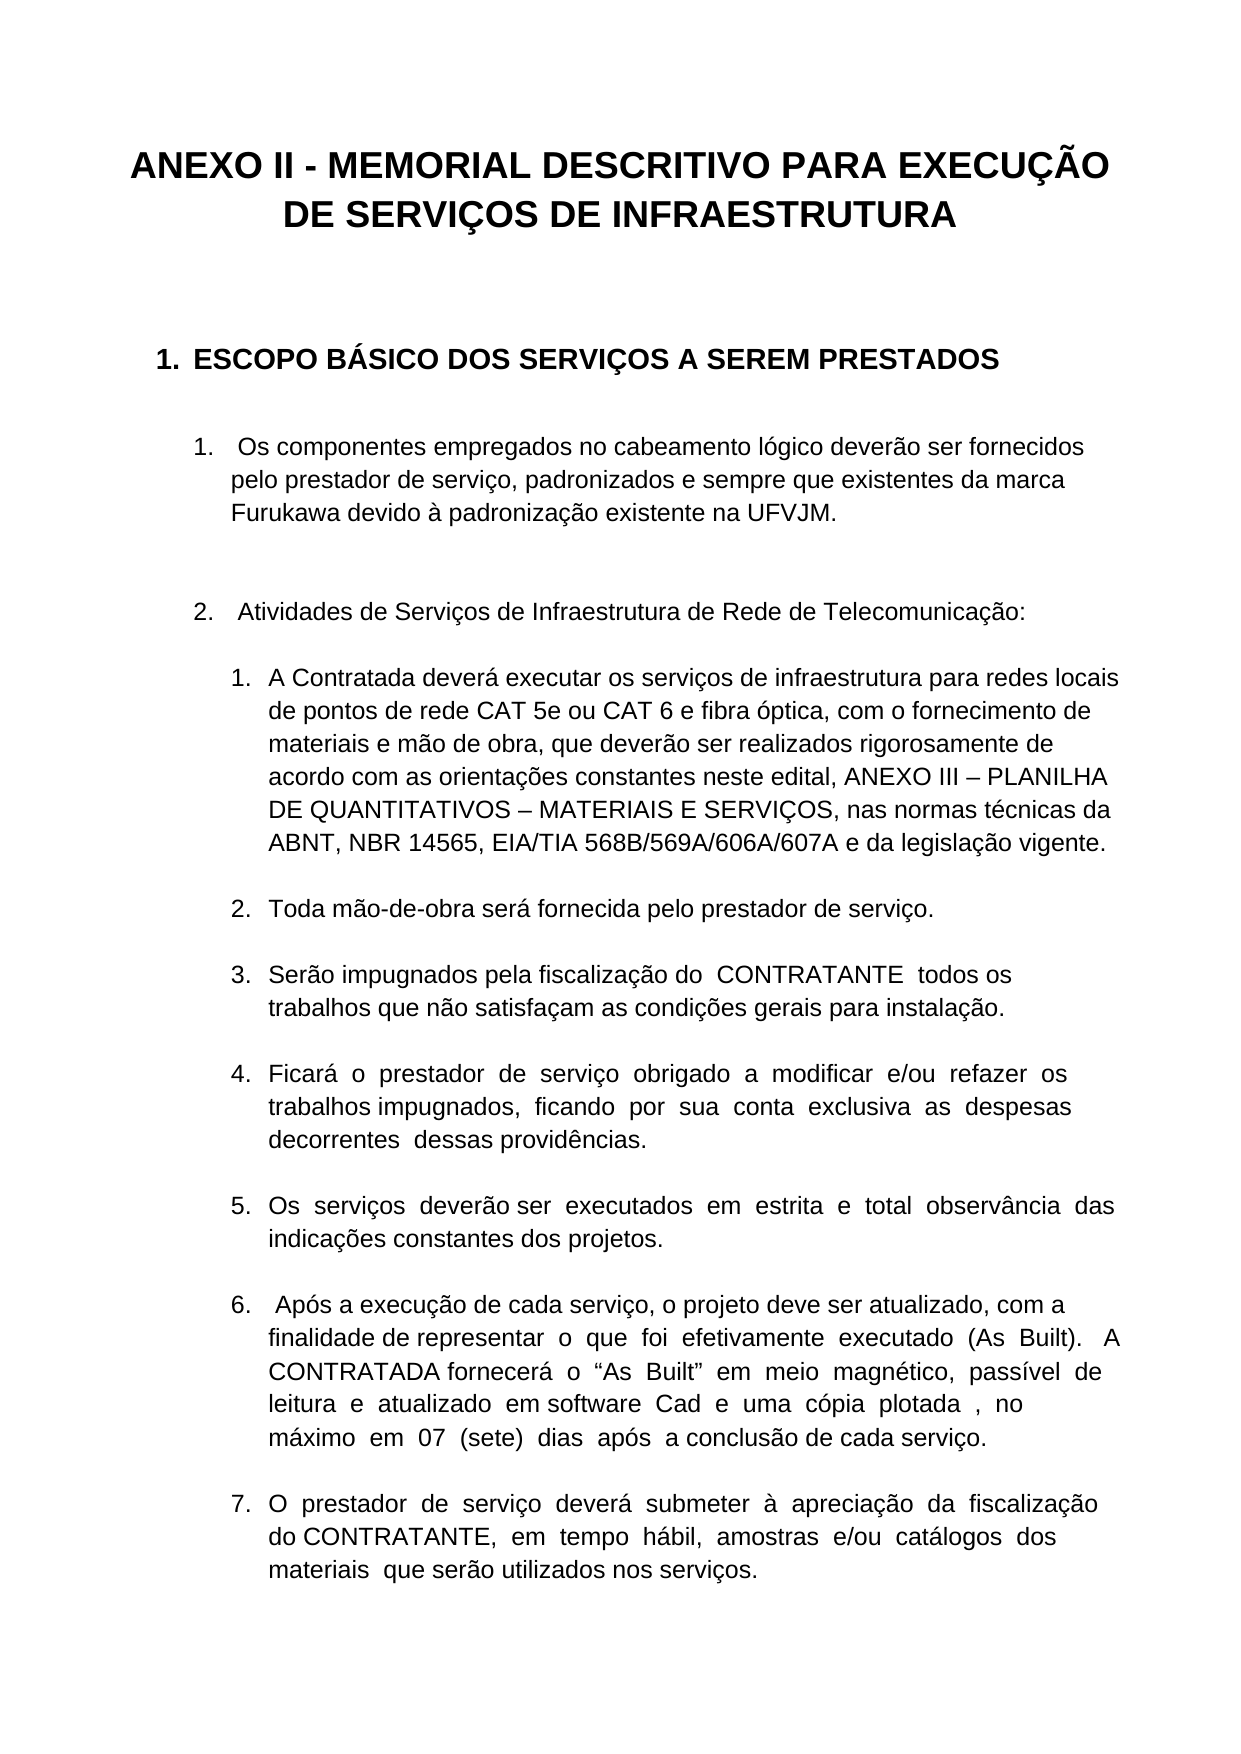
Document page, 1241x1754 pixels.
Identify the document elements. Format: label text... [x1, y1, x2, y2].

list Após a execução de cada serviço, o projeto deve ser atualizado, com a finalidade de representar o que foi efetivamente executado (As Built). A CONTRATADA fornecerá o “As Built” em meio magnético, passível de leitura e atualizado em software Cad e uma cópia plotada , no máximo em 07 (sete) dias após a conclusão de cada serviço. [231, 1290, 1122, 1484]
list Toda mão-de-obra será fornecida pelo prestador de serviço. [231, 894, 1122, 956]
title ANEXO II - MEMORIAL DESCRITIVO PARA EXECUÇÃO DE SERVIÇOS DE INFRAESTRUTURA [118, 143, 1122, 236]
list A Contratada deverá executar os serviços de infraestrutura para redes locais de pontos de rede CAT 5e ou CAT 6 e fibra óptica, com o fornecimento de materiais e mão de obra, que deverão ser realizados rigorosamente de acordo com as orientações constantes neste edital, ANEXO III – PLANILHA DE QUANTITATIVOS – MATERIAIS E SERVIÇOS, nas normas técnicas da ABNT, NBR 14565, EIA/TIA 568B/569A/606A/607A e da legislação vigente. [231, 663, 1122, 890]
list Atividades de Serviços de Infraestrutura de Rede de Telecomunicação: [193, 597, 1122, 659]
list Os serviços deverão ser executados em estrita e total observância das indicações constantes dos projetos. [231, 1191, 1122, 1286]
list Ficará o prestador de serviço obrigado a modificar e/ou refazer os trabalhos impugnados, ficando por sua conta exclusiva as despesas decorrentes dessas providências. [231, 1059, 1122, 1187]
list O prestador de serviço deverá submeter à apreciação da fiscalização do CONTRATANTE, em tempo hábil, amostras e/ou catálogos dos materiais que serão utilizados nos serviços. [231, 1488, 1122, 1616]
subtitle ESCOPO BÁSICO DOS SERVIÇOS A SEREM PRESTADOS [156, 342, 1122, 414]
list Serão impugnados pela fiscalização do CONTRATANTE todos os trabalhos que não satisfaçam as condições gerais para instalação. [231, 960, 1122, 1055]
list Os componentes empregados no cabeamento lógico deverão ser fornecidos pelo prestador de serviço, padronizados e sempre que existentes da marca Furukawa devido à padronização existente na UFVJM. [193, 432, 1122, 560]
